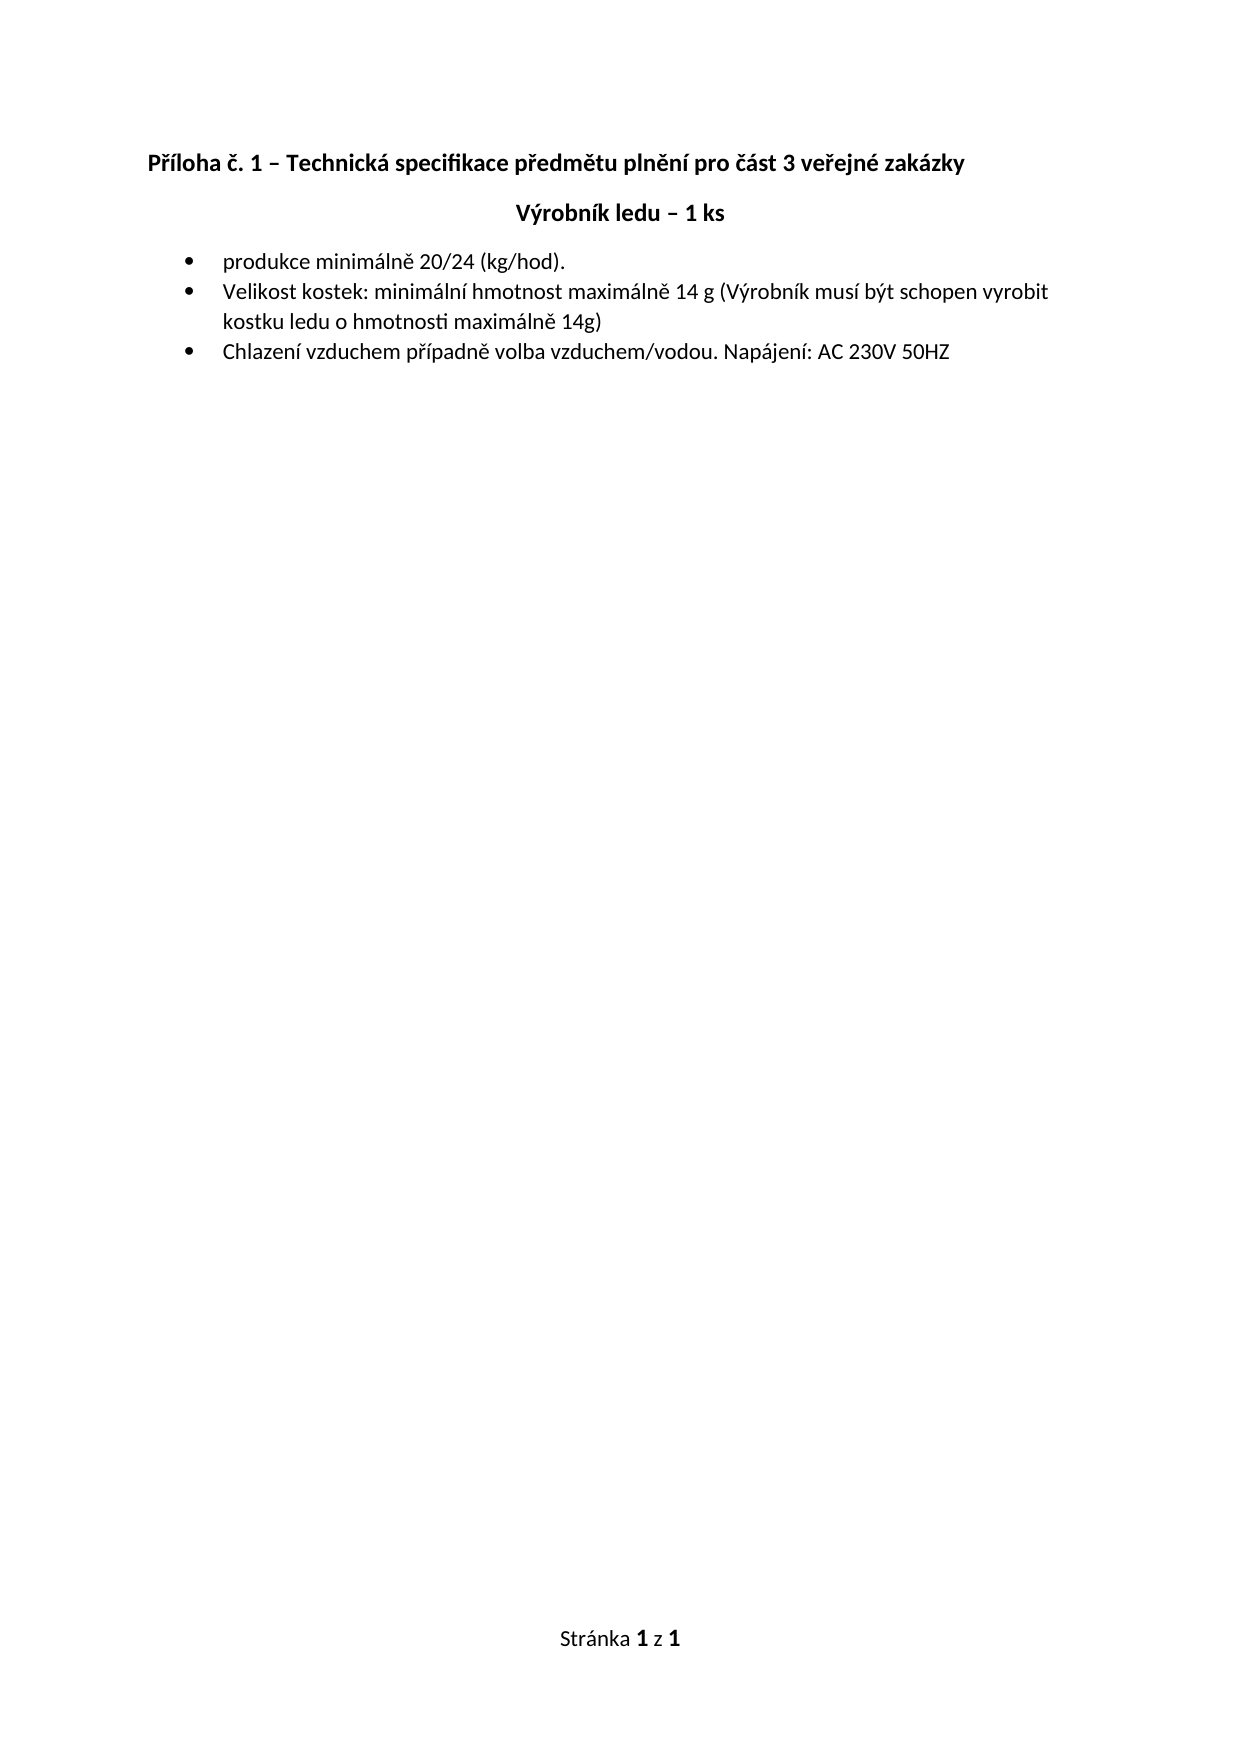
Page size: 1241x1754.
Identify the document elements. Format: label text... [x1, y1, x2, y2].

list produkce minimálně 20/24 (kg/hod). [185, 247, 1093, 275]
list Velikost kostek: minimální hmotnost maximálně 14 g (Výrobník musí být schopen vyrobit kostku ledu o hmotnosti maximálně 14g) [185, 277, 1093, 335]
text Příloha č. 1 – Technická specifikace předmětu plnění pro část 3 veřejné zakázky [148, 148, 1093, 178]
text Výrobník ledu – 1 ks [148, 197, 1093, 228]
list Chlazení vzduchem případně volba vzduchem/vodou. Napájení: AC 230V 50HZ [185, 337, 1093, 365]
